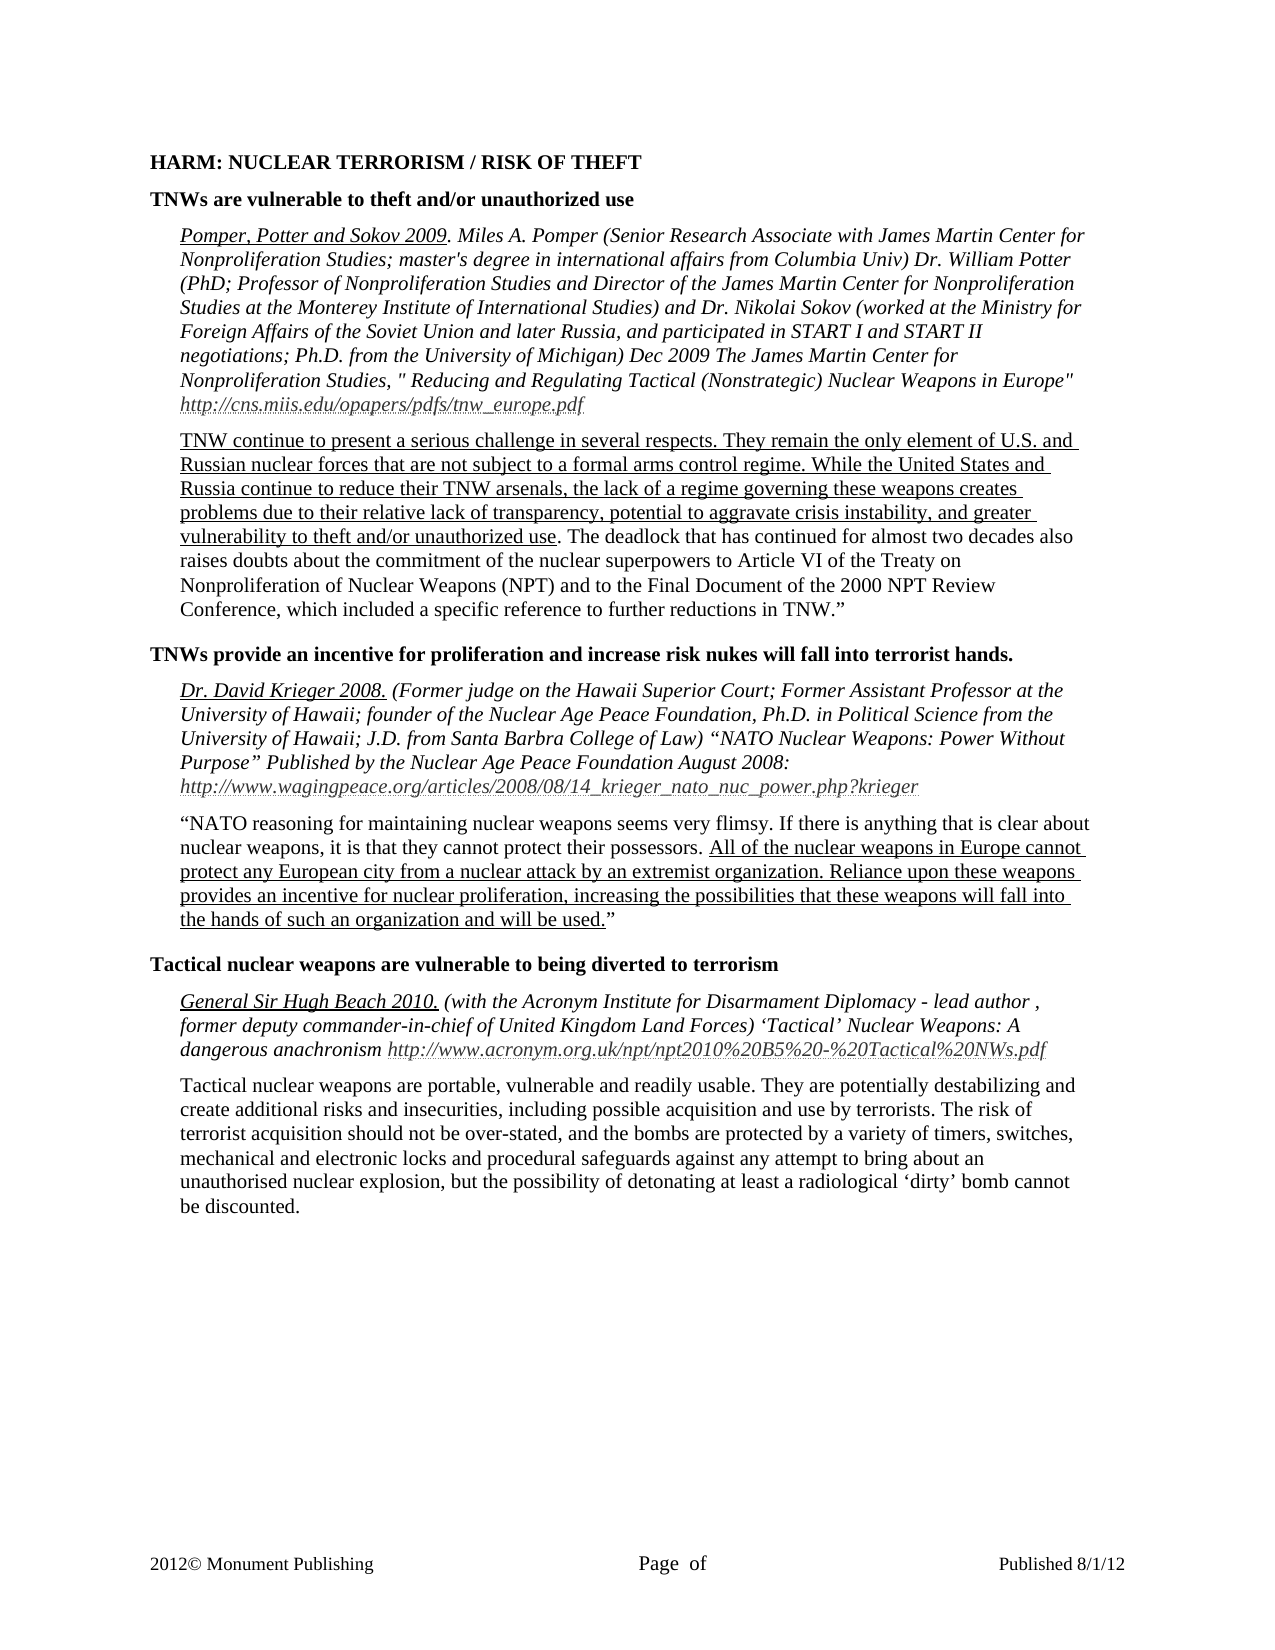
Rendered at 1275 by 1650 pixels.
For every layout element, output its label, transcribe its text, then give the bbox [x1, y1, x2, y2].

text “NATO reasoning for maintaining nuclear weapons seems very flimsy. If there is anything that is clear about nuclear weapons, it is that they cannot protect their possessors. All of the nuclear weapons in Europe cannot protect any European city from a nuclear attack by an extremist organization. Reliance upon these weapons provides an incentive for nuclear proliferation, increasing the possibilities that these weapons will fall into the hands of such an organization and will be used.” [180, 811, 1095, 931]
text Tactical nuclear weapons are vulnerable to being diverted to terrorism [150, 952, 1125, 976]
text General Sir Hugh Beach 2010. (with the Acronym Institute for Disarmament Diplomacy - lead author , former deputy commander-in-chief of United Kingdom Land Forces) ‘Tactical’ Nuclear Weapons: A dangerous anachronism http://www.acronym.org.uk/npt/npt2010%20B5%20-%20Tactical%20NWs.pdf [180, 988, 1095, 1061]
text TNW continue to present a serious challenge in several respects. They remain the only element of U.S. and Russian nuclear forces that are not subject to a formal arms control regime. While the United States and Russia continue to reduce their TNW arsenals, the lack of a regime governing these weapons creates problems due to their relative lack of transparency, potential to aggravate crisis instability, and greater vulnerability to theft and/or unauthorized use. The deadlock that has continued for almost two decades also raises doubts about the commitment of the nuclear superpowers to Article VI of the Treaty on Nonproliferation of Nuclear Weapons (NPT) and to the Final Document of the 2000 NPT Review Conference, which included a specific reference to further reductions in TNW.” [180, 428, 1095, 621]
text Pomper, Potter and Sokov 2009. Miles A. Pomper (Senior Research Associate with James Martin Center for Nonproliferation Studies; master's degree in international affairs from Columbia Univ) Dr. William Potter (PhD; Professor of Nonproliferation Studies and Director of the James Martin Center for Nonproliferation Studies at the Monterey Institute of International Studies) and Dr. Nikolai Sokov (worked at the Ministry for Foreign Affairs of the Soviet Union and later Russia, and participated in START I and START II negotiations; Ph.D. from the University of Michigan) Dec 2009 The James Martin Center for Nonproliferation Studies, " Reducing and Regulating Tactical (Nonstrategic) Nuclear Weapons in Europe" http://cns.miis.edu/opapers/pdfs/tnw_europe.pdf [180, 223, 1095, 416]
text Tactical nuclear weapons are portable, vulnerable and readily usable. They are potentially destabilizing and create additional risks and insecurities, including possible acquisition and use by terrorists. The risk of terrorist acquisition should not be over-stated, and the bombs are protected by a variety of timers, switches, mechanical and electronic locks and procedural safeguards against any attempt to bring about an unauthorised nuclear explosion, but the possibility of detonating at least a radiological ‘dirty’ bomb cannot be discounted. [180, 1073, 1095, 1218]
text HARM: NUCLEAR TERRORISM / RISK OF THEFT [150, 150, 1125, 174]
text Dr. David Krieger 2008. (Former judge on the Hawaii Superior Court; Former Assistant Professor at the University of Hawaii; founder of the Nuclear Age Peace Foundation, Ph.D. in Political Science from the University of Hawaii; J.D. from Santa Barbra College of Law) “NATO Nuclear Weapons: Power Without Purpose” Published by the Nuclear Age Peace Foundation August 2008: http://www.wagingpeace.org/articles/2008/08/14_krieger_nato_nuc_power.php?krieger [180, 678, 1095, 798]
text TNWs provide an incentive for proliferation and increase risk nukes will fall into terrorist hands. [150, 641, 1125, 666]
text TNWs are vulnerable to theft and/or unauthorized use [150, 187, 1125, 211]
